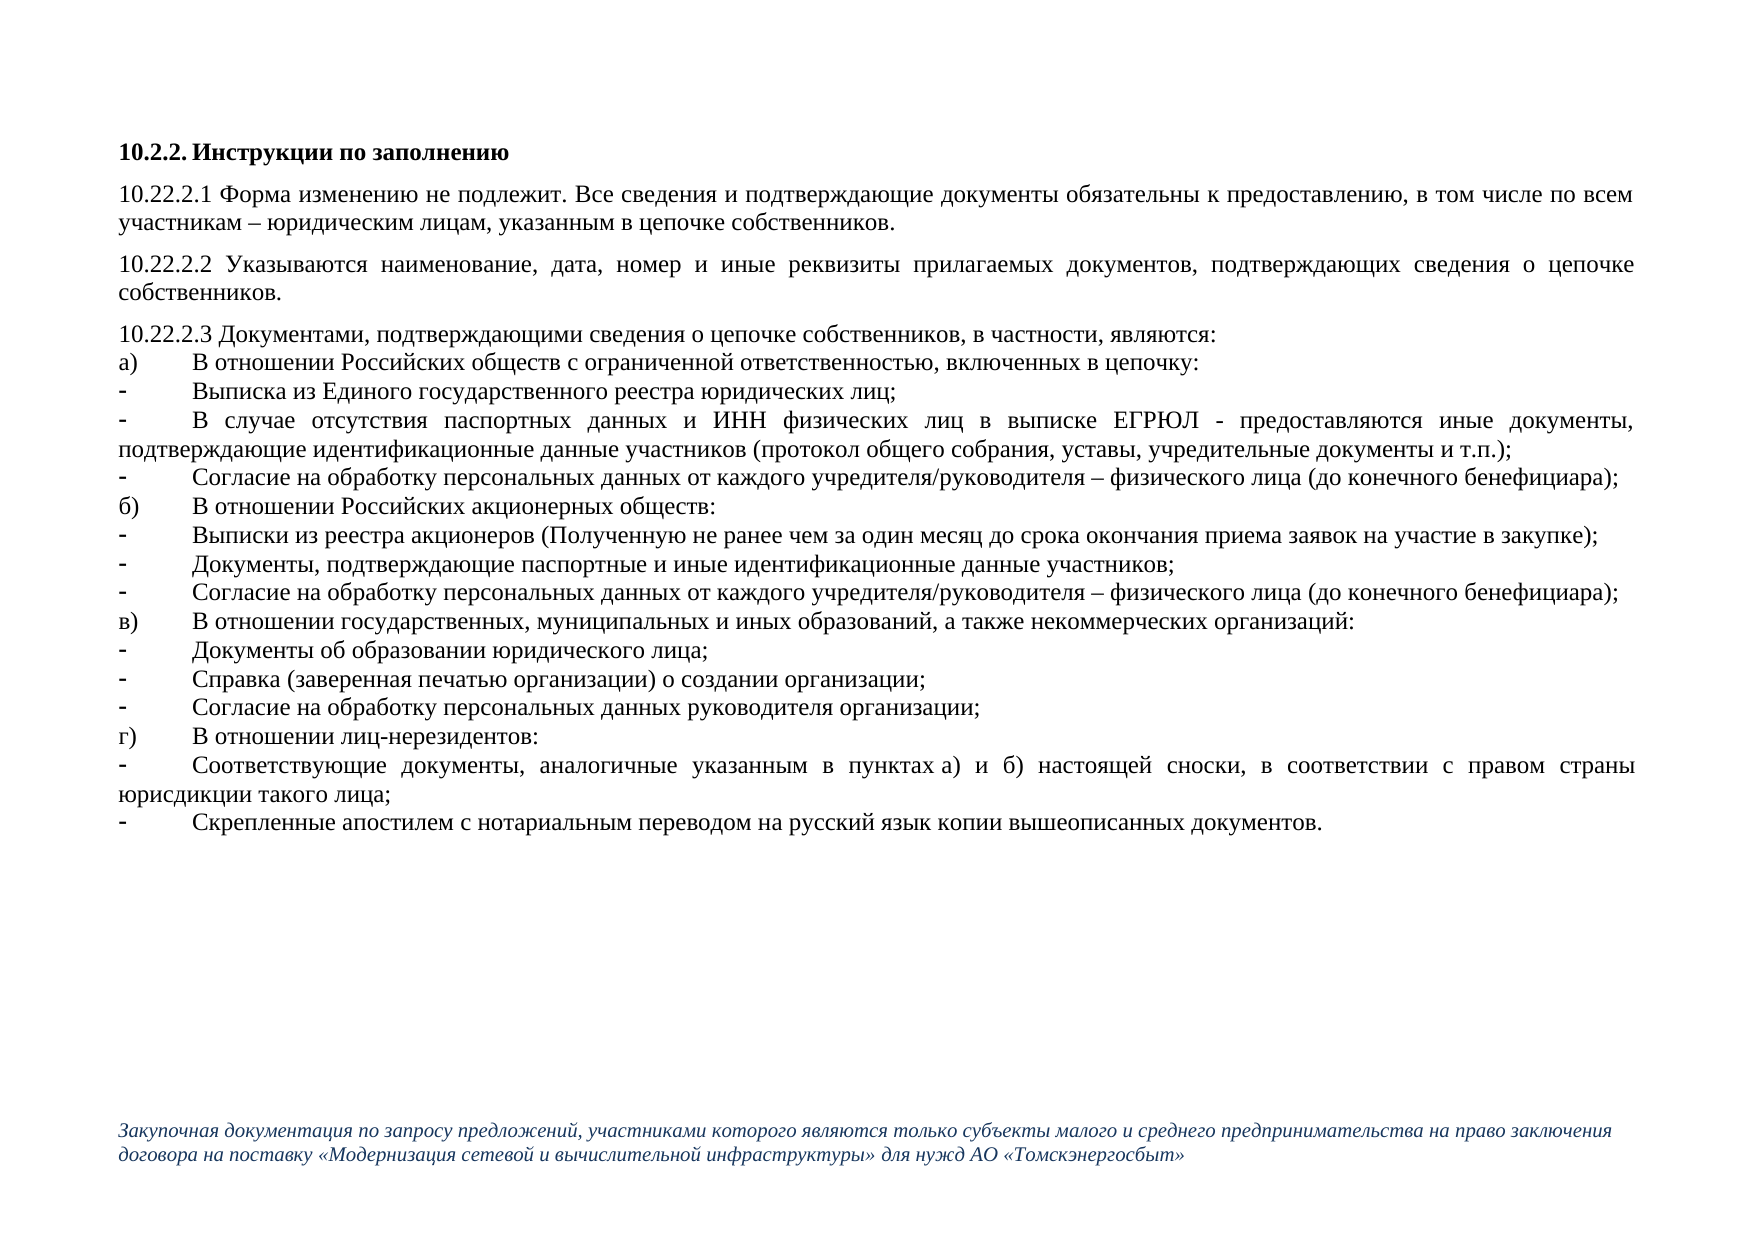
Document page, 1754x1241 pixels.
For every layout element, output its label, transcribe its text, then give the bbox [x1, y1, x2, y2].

list Согласие на обработку персональных данных от каждого учредителя/руководителя – физического лица (до конечного бенефициара); [118, 462, 1636, 491]
text 10.22.2.3 Документами, подтверждающими сведения о цепочке собственников, в частности, являются: [118, 319, 1636, 347]
list Выписка из Единого государственного реестра юридических лиц; [118, 376, 1636, 405]
list В случае отсутствия паспортных данных и ИНН физических лиц в выписке ЕГРЮЛ - предоставляются иные документы, подтверждающие идентификационные данные участников (протокол общего собрания, уставы, учредительные документы и т.п.); [118, 405, 1636, 462]
list Согласие на обработку персональных данных руководителя организации; [118, 692, 1636, 721]
list В отношении Российских акционерных обществ: [118, 491, 1636, 520]
text 10.22.2.1 Форма изменению не подлежит. Все сведения и подтверждающие документы обязательны к предоставлению, в том числе по всем участникам – юридическим лицам, указанным в цепочке собственников. [118, 179, 1636, 236]
text 10.22.2.2 Указываются наименование, дата, номер и иные реквизиты прилагаемых документов, подтверждающих сведения о цепочке собственников. [118, 249, 1636, 306]
list Документы об образовании юридического лица; [118, 635, 1636, 664]
list Скрепленные апостилем с нотариальным переводом на русский язык копии вышеописанных документов. [118, 807, 1636, 836]
list В отношении Российских обществ с ограниченной ответственностью, включенных в цепочку: [118, 347, 1636, 376]
list Справка (заверенная печатью организации) о создании организации; [118, 664, 1636, 692]
list В отношении лиц-нерезидентов: [118, 721, 1636, 750]
list Документы, подтверждающие паспортные и иные идентификационные данные участников; [118, 549, 1636, 577]
list Выписки из реестра акционеров (Полученную не ранее чем за один месяц до срока окончания приема заявок на участие в закупке); [118, 520, 1636, 549]
list Соответствующие документы, аналогичные указанным в пунктах а) и б) настоящей сноски, в соответствии с правом страны юрисдикции такого лица; [118, 750, 1636, 807]
list В отношении государственных, муниципальных и иных образований, а также некоммерческих организаций: [118, 606, 1636, 635]
list Инструкции по заполнению [118, 137, 1636, 166]
list Согласие на обработку персональных данных от каждого учредителя/руководителя – физического лица (до конечного бенефициара); [118, 577, 1636, 606]
